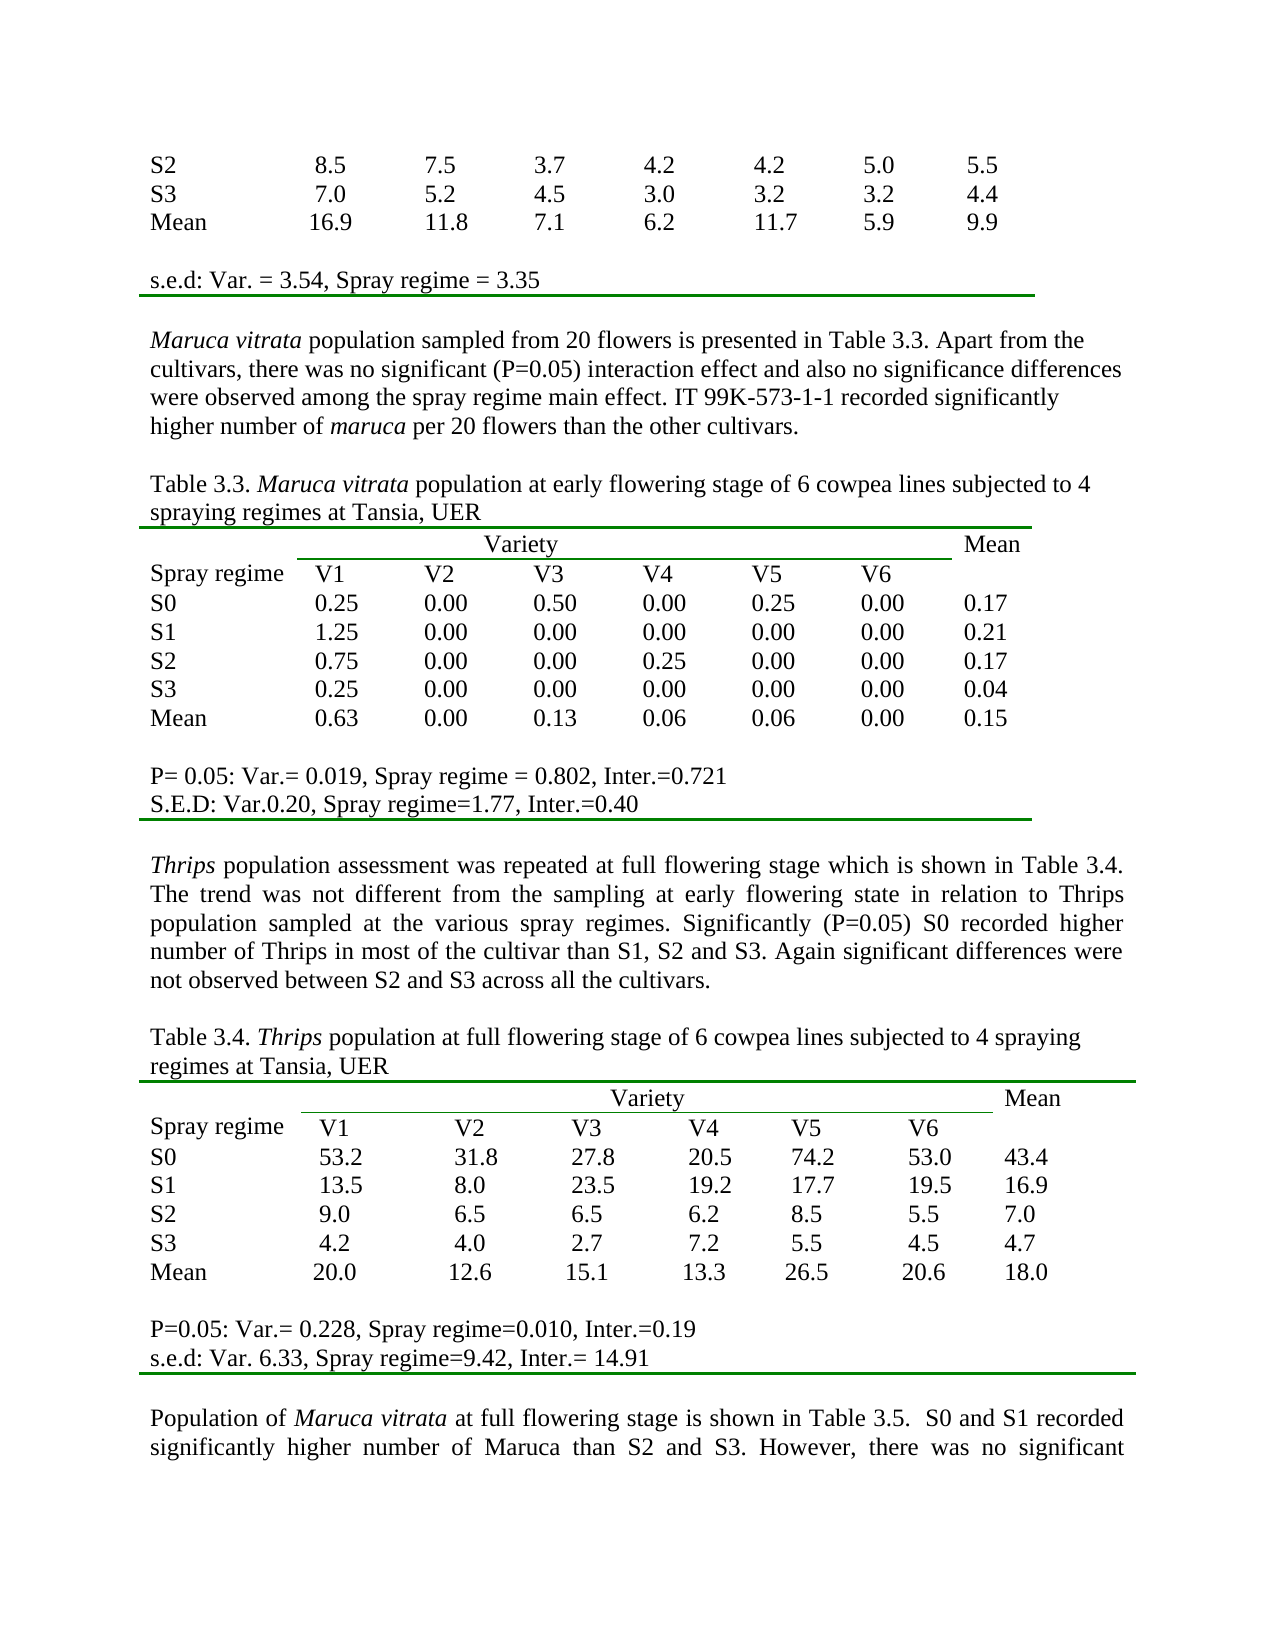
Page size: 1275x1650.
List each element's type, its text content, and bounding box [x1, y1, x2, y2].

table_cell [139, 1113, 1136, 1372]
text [150, 1403, 1125, 1461]
text Thrips population assessment was repeated at full flowering stage which is shown in Table 3.4. The trend was not different from the sampling at early flowering state in relation to Thrips population sampled at the various spray regimes. Significantly (P=0.05) S0 recorded higher number of Thrips in most of the cultivar than S1, S2 and S3. Again significant differences were not observed between S2 and S3 across all the cultivars. [150, 850, 1125, 994]
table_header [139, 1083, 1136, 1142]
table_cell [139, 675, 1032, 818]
text Table 3.3. Maruca vitrata population at early flowering stage of 6 cowpea lines subjected to 4 spraying regimes at Tansia, UER [150, 469, 1125, 526]
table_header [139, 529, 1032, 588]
text Table 3.4. Thrips population at full flowering stage of 6 cowpea lines subjected to 4 spraying regimes at Tansia, UER [150, 1022, 1125, 1079]
text Maruca vitrata population sampled from 20 flowers is presented in Table 3.3. Apart from the cultivars, there was no significant (P=0.05) interaction effect and also no significance differences were observed among the spray regime main effect. IT 99K-573-1-1 recorded significantly higher number of maruca per 20 flowers than the other cultivars. [150, 325, 1125, 440]
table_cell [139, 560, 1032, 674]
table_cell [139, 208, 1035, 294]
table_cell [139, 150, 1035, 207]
